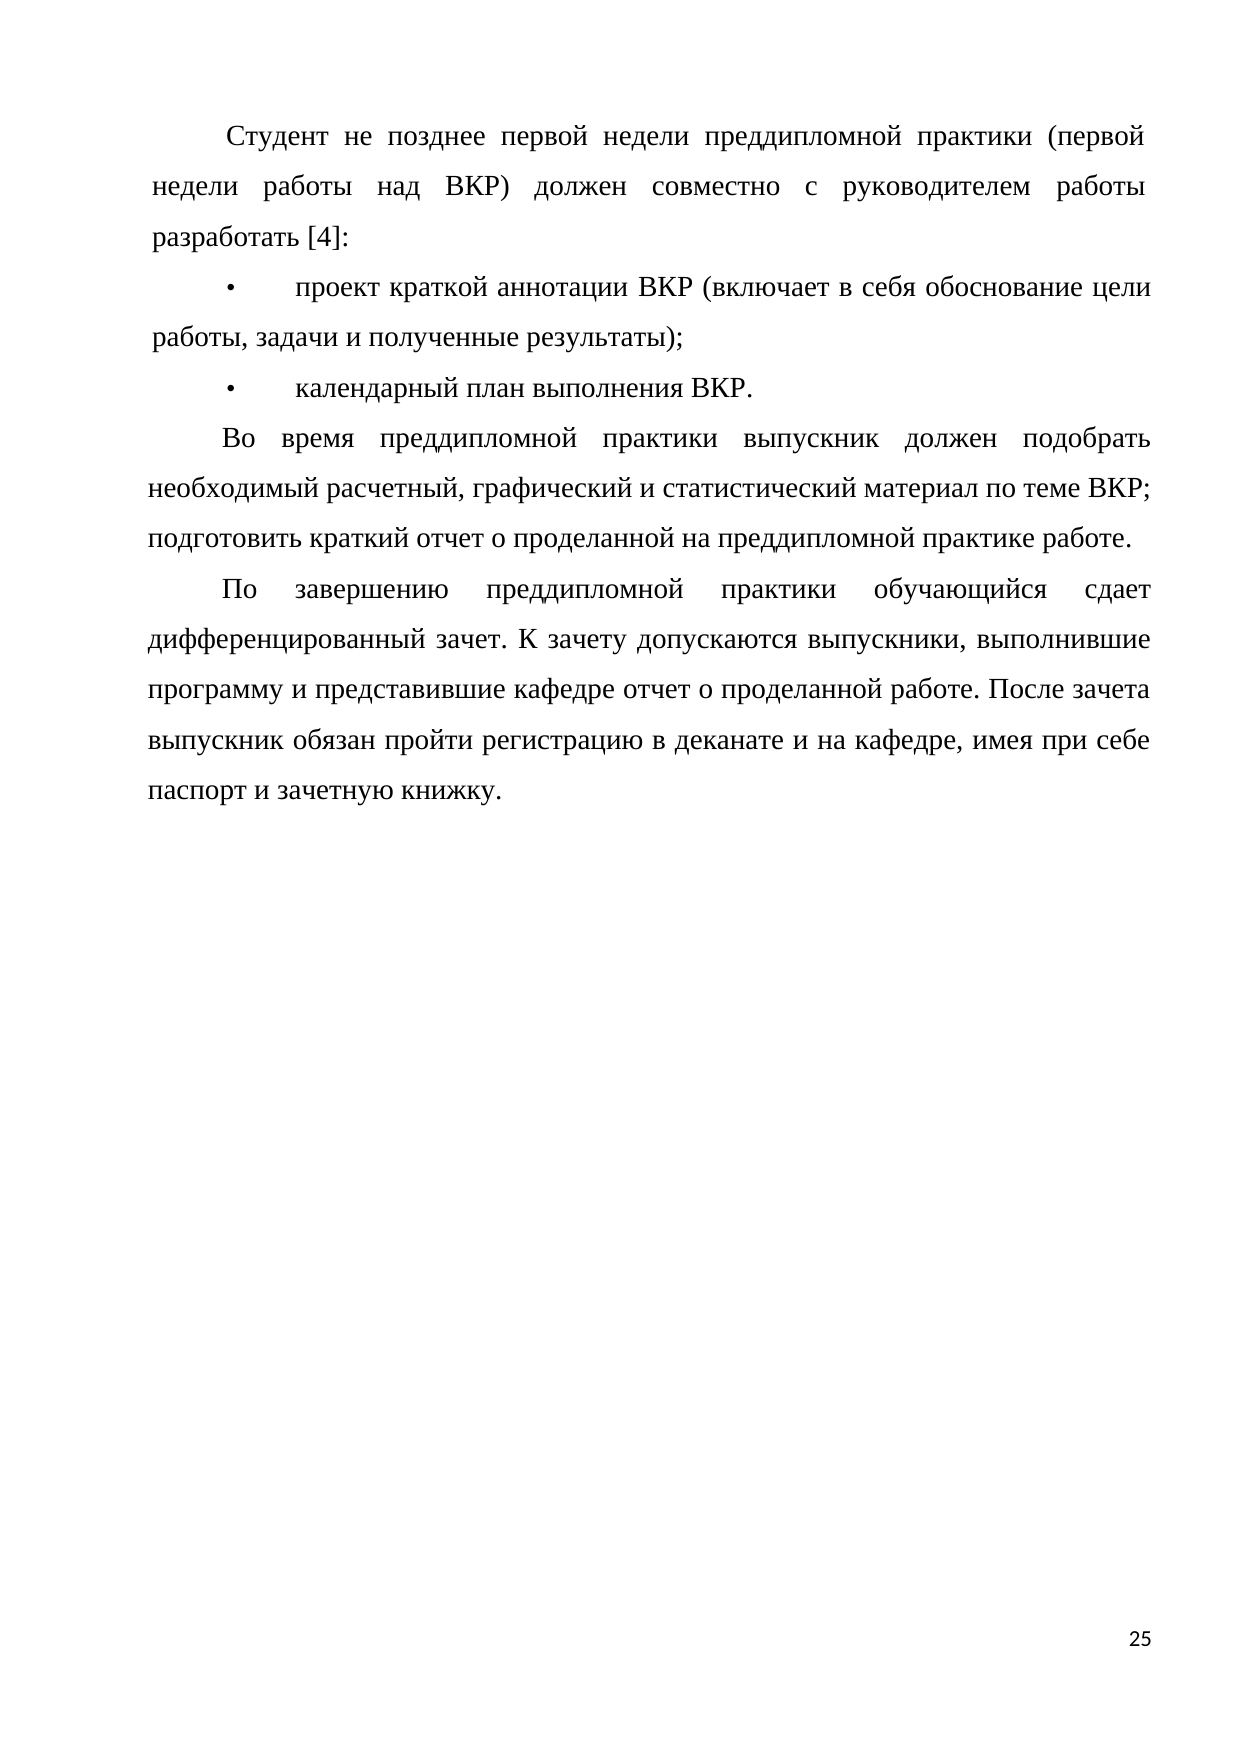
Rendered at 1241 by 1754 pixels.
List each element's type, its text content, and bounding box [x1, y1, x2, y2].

text По завершению преддипломной практики обучающийся сдает дифференцированный зачет. К зачету допускаются выпускники, выполнившие программу и представившие кафедре отчет о проделанной работе. После зачета выпускник обязан пройти регистрацию в деканате и на кафедре, имея при себе паспорт и зачетную книжку. [148, 571, 1152, 806]
text Во время преддипломной практики выпускник должен подобрать необходимый расчетный, графический и статистический материал по теме ВКР; подготовить краткий отчет о проделанной на преддипломной практике работе. [148, 420, 1152, 554]
list проект краткой аннотации ВКР (включает в себя обоснование цели работы, задачи и полученные результаты); [152, 269, 1152, 353]
list календарный план выполнения ВКР. [152, 370, 1152, 403]
text Студент не позднее первой недели преддипломной практики (первой недели работы над ВКР) должен совместно с руководителем работы разработать [4]: [152, 118, 1145, 252]
